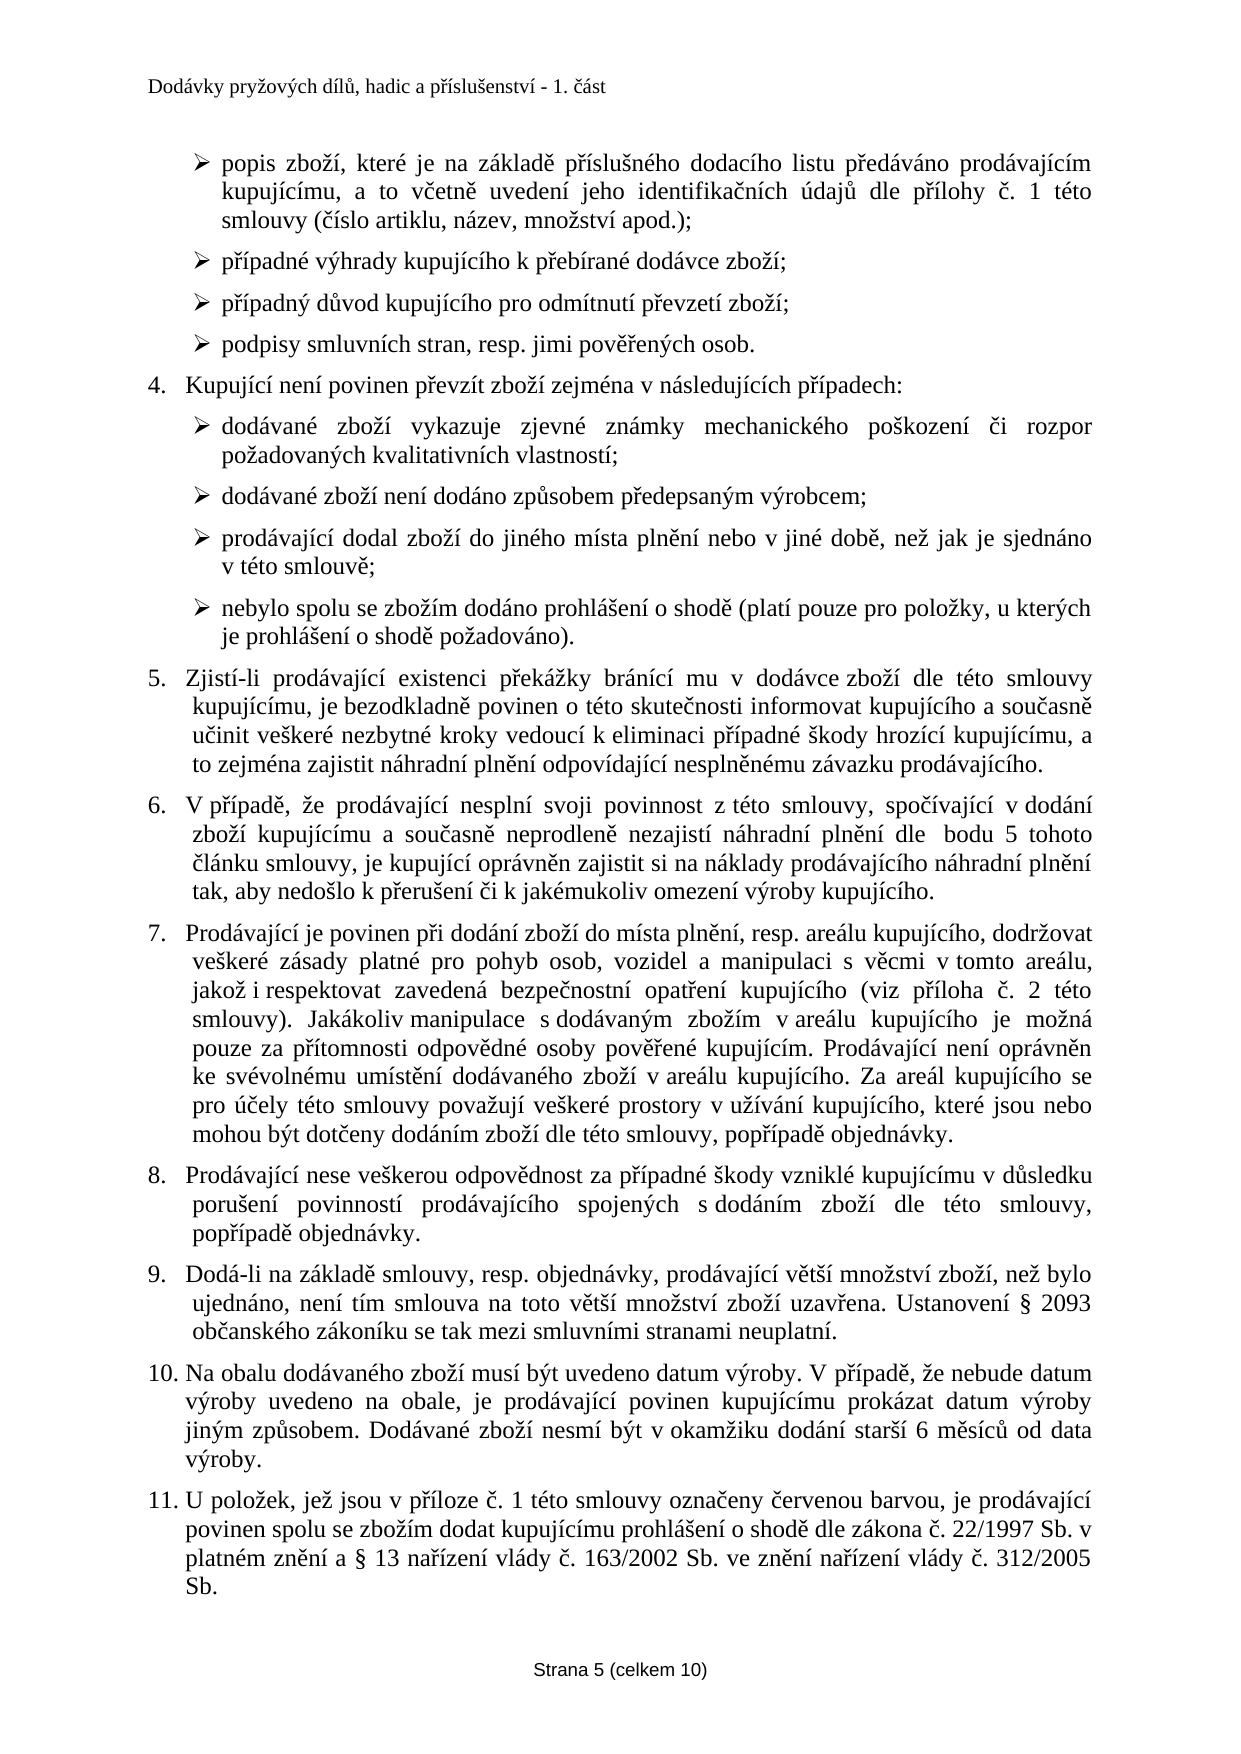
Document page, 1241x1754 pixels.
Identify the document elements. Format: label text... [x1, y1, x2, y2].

list případné výhrady kupujícího k přebírané dodávce zboží; [192, 246, 1093, 275]
list Zjistí-li prodávající existenci překážky bránící mu v dodávce zboží dle této smlouvy kupujícímu, je bezodkladně povinen o této skutečnosti informovat kupujícího a současně učinit veškeré nezbytné kroky vedoucí k eliminaci případné škody hrozící kupujícímu, a to zejména zajistit náhradní plnění odpovídající nesplněnému závazku prodávajícího. [148, 663, 1093, 778]
list podpisy smluvních stran, resp. jimi pověřených osob. [192, 329, 1093, 358]
list Dodá-li na základě smlouvy, resp. objednávky, prodávající větší množství zboží, než bylo ujednáno, není tím smlouva na toto větší množství zboží uzavřena. Ustanovení § 2093 občanského zákoníku se tak mezi smluvními stranami neuplatní. [148, 1259, 1093, 1345]
list případný důvod kupujícího pro odmítnutí převzetí zboží; [192, 288, 1093, 316]
list U položek, jež jsou v příloze č. 1 této smlouvy označeny červenou barvou, je prodávající povinen spolu se zbožím dodat kupujícímu prohlášení o shodě dle zákona č. 22/1997 Sb. v platném znění a § 13 nařízení vlády č. 163/2002 Sb. ve znění nařízení vlády č. 312/2005 Sb. [148, 1485, 1093, 1600]
list Prodávající nese veškerou odpovědnost za případné škody vzniklé kupujícímu v důsledku porušení povinností prodávajícího spojených s dodáním zboží dle této smlouvy, popřípadě objednávky. [148, 1160, 1093, 1246]
list Na obalu dodávaného zboží musí být uvedeno datum výroby. V případě, že nebude datum výroby uvedeno na obale, je prodávající povinen kupujícímu prokázat datum výroby jiným způsobem. Dodávané zboží nesmí být v okamžiku dodání starší 6 měsíců od data výroby. [148, 1358, 1093, 1473]
list dodávané zboží vykazuje zjevné známky mechanického poškození či rozpor požadovaných kvalitativních vlastností; [192, 411, 1093, 469]
list dodávané zboží není dodáno způsobem předepsaným výrobcem; [192, 481, 1093, 510]
list Kupující není povinen převzít zboží zejména v následujících případech: [148, 370, 1093, 399]
list Prodávající je povinen při dodání zboží do místa plnění, resp. areálu kupujícího, dodržovat veškeré zásady platné pro pohyb osob, vozidel a manipulaci s věcmi v tomto areálu, jakož i respektovat zavedená bezpečnostní opatření kupujícího (viz příloha č. 2 této smlouvy). Jakákoliv manipulace s dodávaným zbožím v areálu kupujícího je možná pouze za přítomnosti odpovědné osoby pověřené kupujícím. Prodávající není oprávněn ke svévolnému umístění dodávaného zboží v areálu kupujícího. Za areál kupujícího se pro účely této smlouvy považují veškeré prostory v užívání kupujícího, které jsou nebo mohou být dotčeny dodáním zboží dle této smlouvy, popřípadě objednávky. [148, 918, 1093, 1148]
list popis zboží, které je na základě příslušného dodacího listu předáváno prodávajícím kupujícímu, a to včetně uvedení jeho identifikačních údajů dle přílohy č. 1 této smlouvy (číslo artiklu, název, množství apod.); [192, 148, 1093, 234]
list V případě, že prodávající nesplní svoji povinnost z této smlouvy, spočívající v dodání zboží kupujícímu a současně neprodleně nezajistí náhradní plnění dle bodu 5 tohoto článku smlouvy, je kupující oprávněn zajistit si na náklady prodávajícího náhradní plnění tak, aby nedošlo k přerušení či k jakémukoliv omezení výroby kupujícího. [148, 790, 1093, 905]
list nebylo spolu se zbožím dodáno prohlášení o shodě (platí pouze pro položky, u kterých je prohlášení o shodě požadováno). [192, 593, 1093, 650]
list prodávající dodal zboží do jiného místa plnění nebo v jiné době, než jak je sjednáno v této smlouvě; [192, 523, 1093, 580]
